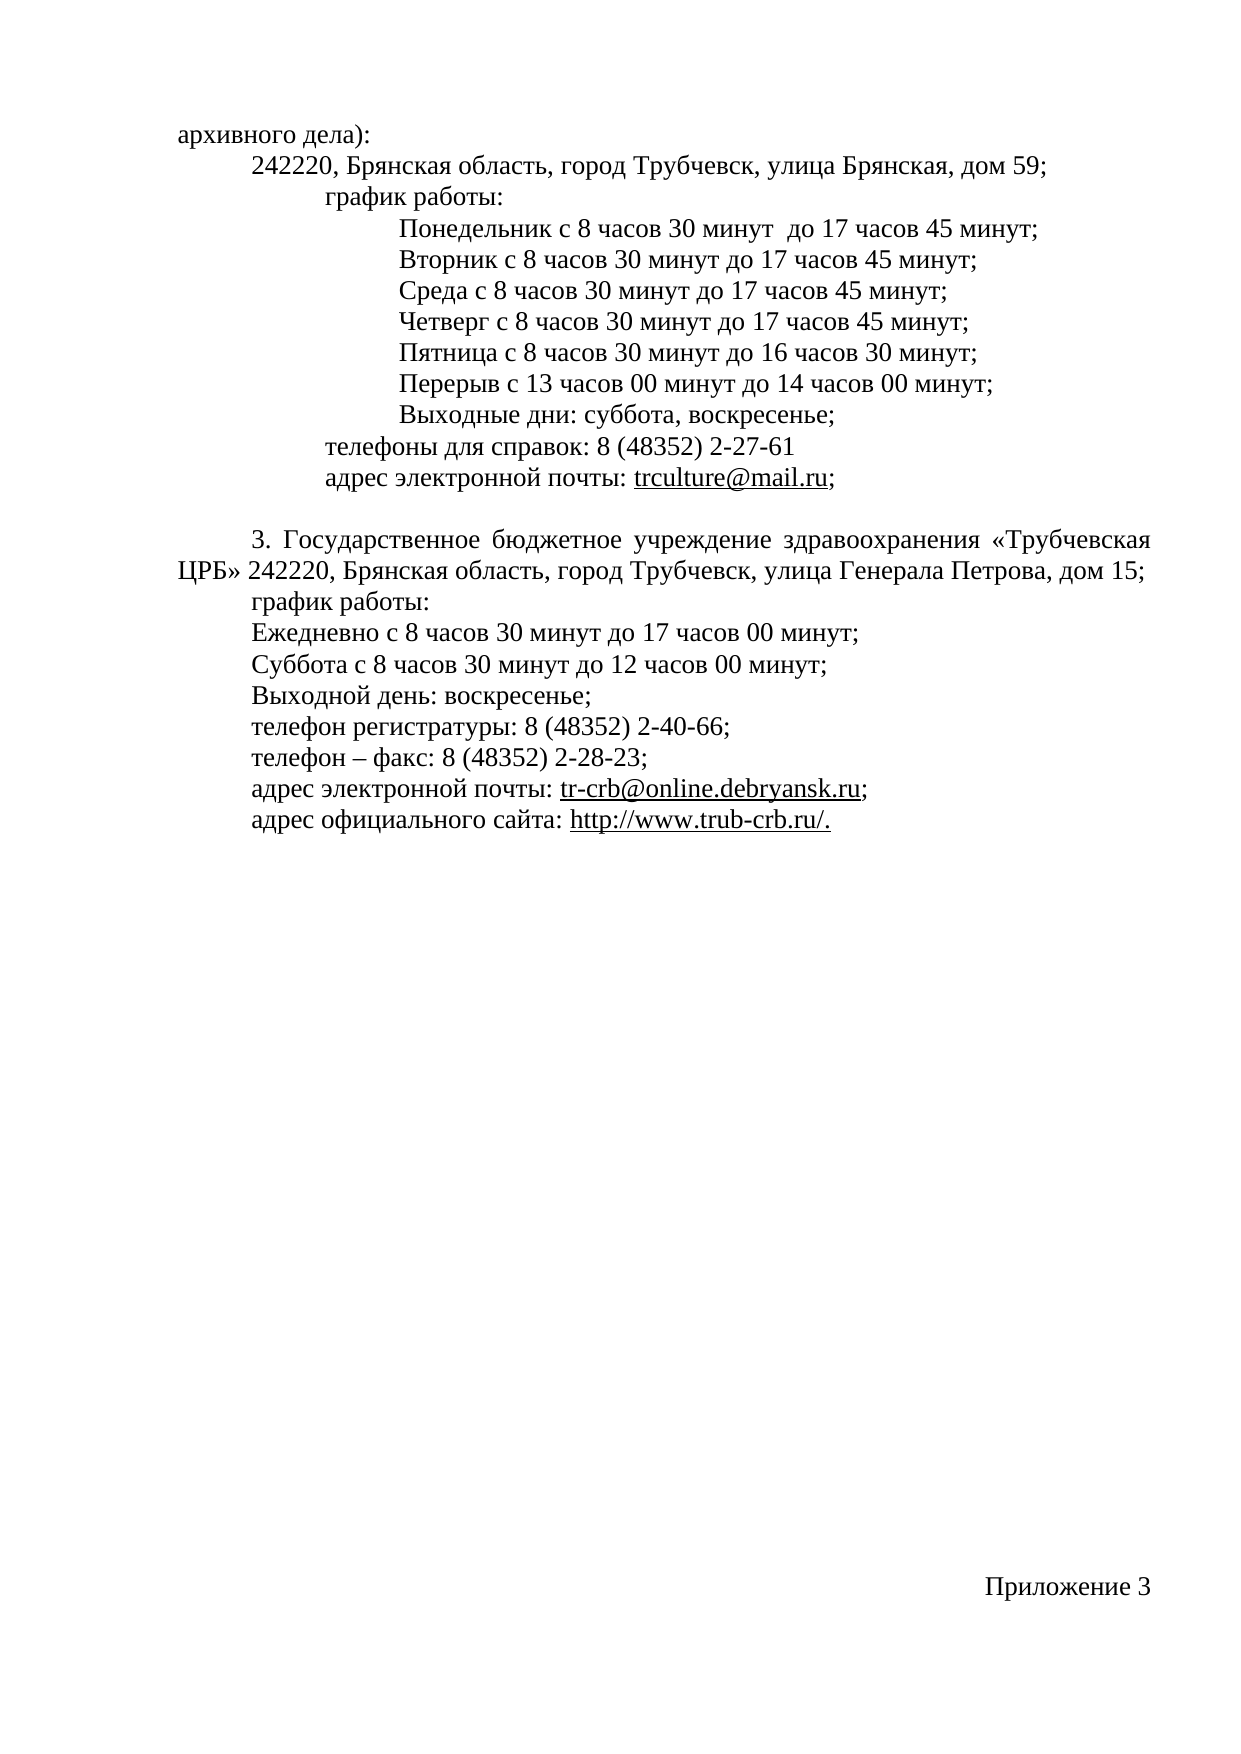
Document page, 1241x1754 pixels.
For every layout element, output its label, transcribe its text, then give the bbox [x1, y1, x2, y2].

text Четверг с 8 часов 30 минут до 17 часов 45 минут; [177, 305, 1152, 336]
text телефон регистратуры: 8 (48352) 2-40-66; [177, 710, 1152, 741]
text адрес официального сайта: http://www.trub-crb.ru/. [177, 803, 1152, 834]
text 3. Государственное бюджетное учреждение здравоохранения «Трубчевская ЦРБ» 242220, Брянская область, город Трубчевск, улица Генерала Петрова, дом 15; [177, 523, 1152, 585]
text Выходные дни: суббота, воскресенье; [177, 398, 1152, 430]
text Среда с 8 часов 30 минут до 17 часов 45 минут; [177, 274, 1152, 305]
text Выходной день: воскресенье; [177, 679, 1152, 710]
text Пятница с 8 часов 30 минут до 16 часов 30 минут; [177, 336, 1152, 367]
text адрес электронной почты: trculture@mail.ru; [177, 461, 1152, 492]
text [177, 118, 1152, 149]
text Ежедневно с 8 часов 30 минут до 17 часов 00 минут; [177, 617, 1152, 648]
text Понедельник с 8 часов 30 минут до 17 часов 45 минут; [177, 212, 1152, 243]
text 242220, Брянская область, город Трубчевск, улица Брянская, дом 59; [177, 149, 1152, 181]
text адрес электронной почты: tr-crb@online.debryansk.ru; [177, 772, 1152, 803]
text график работы: [177, 585, 1152, 617]
text Приложение 3 [177, 1570, 1151, 1601]
text график работы: [177, 181, 1152, 212]
text Перерыв с 13 часов 00 минут до 14 часов 00 минут; [177, 367, 1152, 398]
text телефоны для справок: 8 (48352) 2-27-61 [177, 430, 1152, 461]
text телефон – факс: 8 (48352) 2-28-23; [177, 741, 1152, 772]
text Суббота с 8 часов 30 минут до 12 часов 00 минут; [177, 648, 1152, 679]
text Вторник с 8 часов 30 минут до 17 часов 45 минут; [177, 243, 1152, 274]
